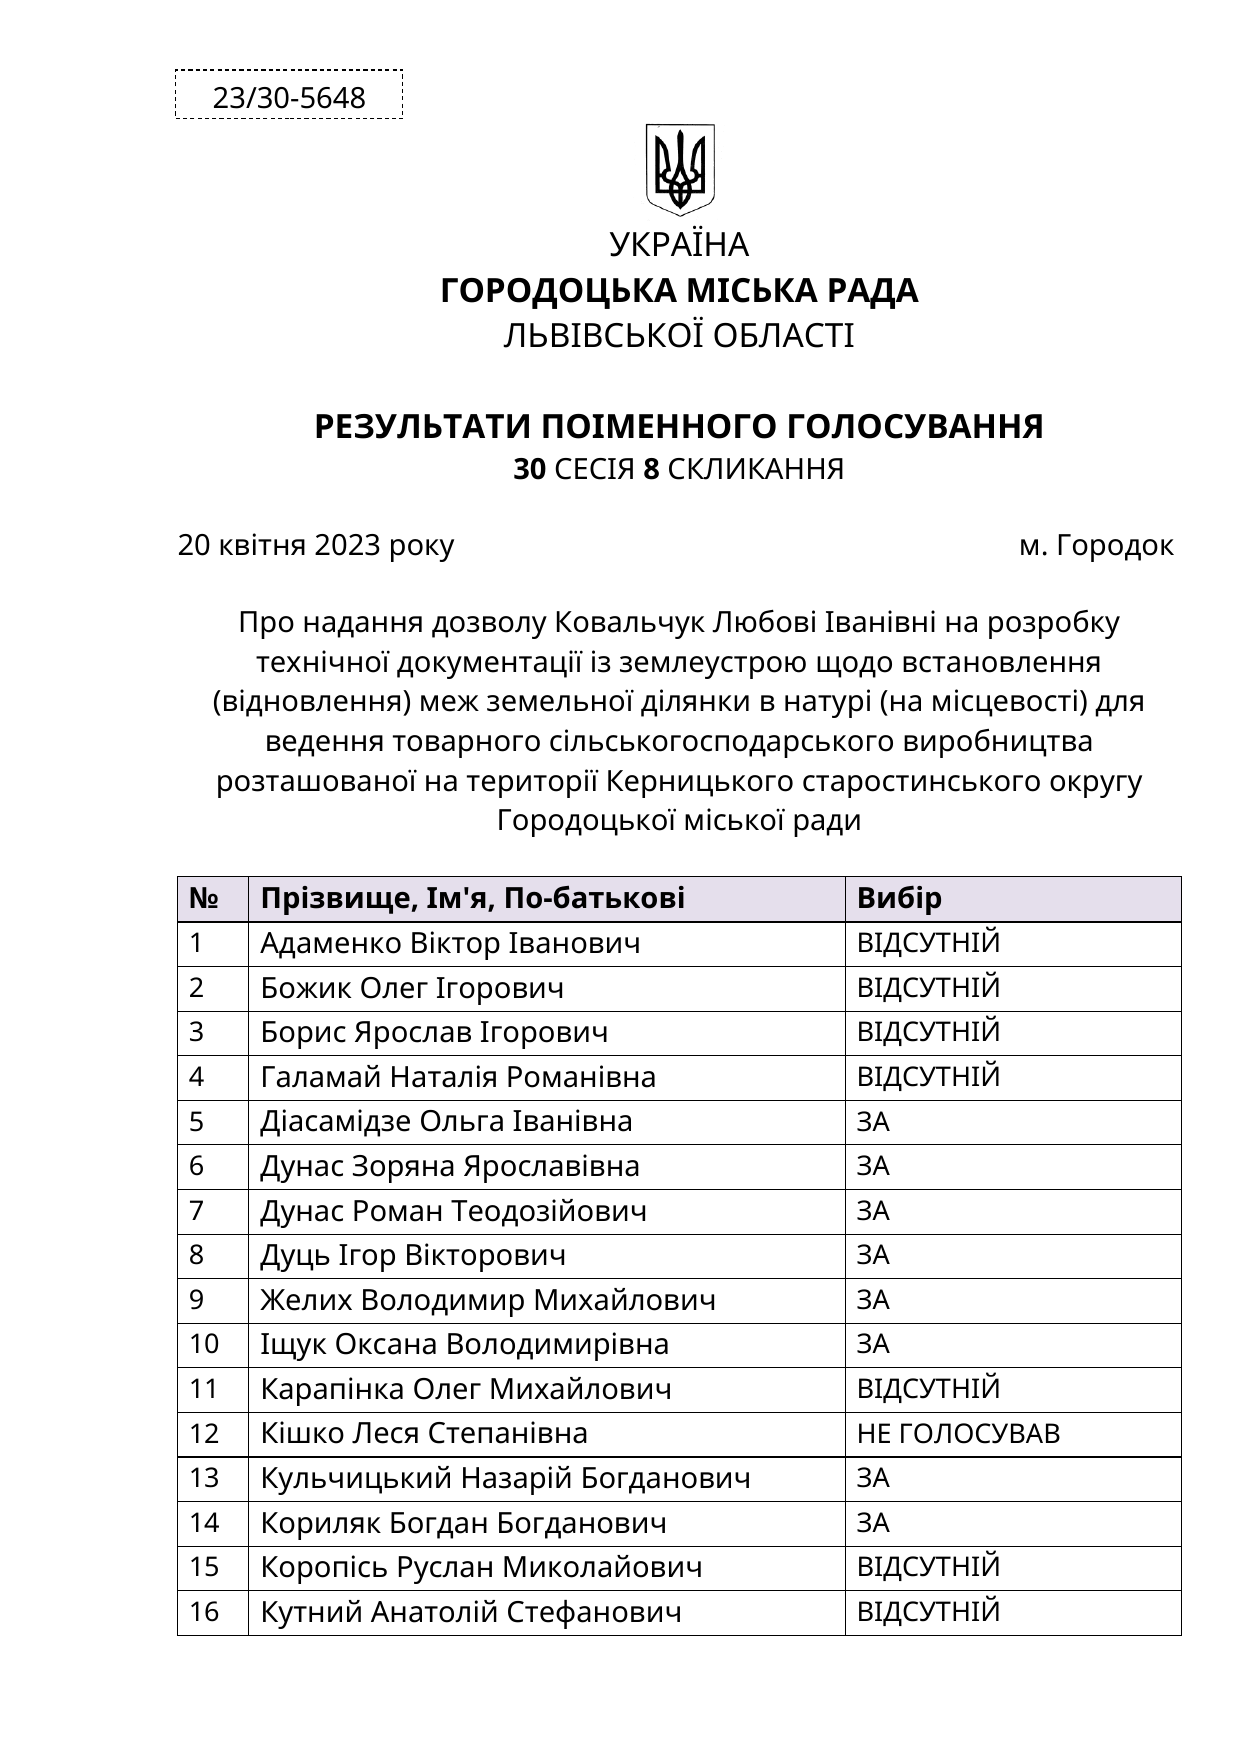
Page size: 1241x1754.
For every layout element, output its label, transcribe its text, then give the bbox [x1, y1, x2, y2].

table_cell Галамай Наталія Романівна [249, 1056, 845, 1100]
table_cell Дунас Роман Теодозійович [249, 1190, 845, 1233]
table_cell 10 [178, 1324, 248, 1367]
table_cell ЗА [846, 1235, 1181, 1278]
table_cell Дуць Ігор Вікторович [249, 1235, 845, 1278]
table_cell ВІДСУТНІЙ [846, 1368, 1181, 1412]
table_cell 9 [178, 1279, 248, 1323]
table_cell ВІДСУТНІЙ [846, 1056, 1181, 1100]
table_cell 13 [178, 1458, 248, 1501]
table_cell 6 [178, 1145, 248, 1189]
text 20 квітня 2023 року м. Городок [177, 525, 1181, 564]
table_cell 3 [178, 1012, 248, 1055]
table_cell Кутний Анатолій Стефанович [249, 1591, 845, 1635]
table_cell ЗА [846, 1458, 1181, 1501]
table_cell Дунас Зоряна Ярославівна [249, 1145, 845, 1189]
text ЛЬВІВСЬКОЇ ОБЛАСТІ [177, 312, 1181, 357]
table_cell ЗА [846, 1502, 1181, 1546]
table_cell Адаменко Віктор Іванович [249, 923, 845, 966]
table_cell Кульчицький Назарій Богданович [249, 1458, 845, 1501]
table_cell ВІДСУТНІЙ [846, 967, 1181, 1011]
table_cell 14 [178, 1502, 248, 1546]
table_cell ВІДСУТНІЙ [846, 923, 1181, 966]
table_cell 11 [178, 1368, 248, 1412]
table_cell 4 [178, 1056, 248, 1100]
table_cell 5 [178, 1101, 248, 1144]
text ГОРОДОЦЬКА МІСЬКА РАДА [177, 266, 1181, 312]
table_cell 15 [178, 1547, 248, 1590]
table_cell Божик Олег Ігорович [249, 967, 845, 1011]
text 30 СЕСІЯ 8 СКЛИКАННЯ [177, 448, 1181, 488]
table_cell Желих Володимир Михайлович [249, 1279, 845, 1323]
table_cell ЗА [846, 1279, 1181, 1323]
table_cell 8 [178, 1235, 248, 1278]
table_cell 12 [178, 1413, 248, 1456]
table_header Прізвище, Ім'я, По-батькові [249, 877, 845, 921]
table_header № [178, 877, 248, 921]
table_cell 16 [178, 1591, 248, 1635]
table_cell ЗА [846, 1101, 1181, 1144]
table_cell ЗА [846, 1324, 1181, 1367]
table_cell Карапінка Олег Михайлович [249, 1368, 845, 1412]
table_cell ЗА [846, 1145, 1181, 1189]
table_cell ВІДСУТНІЙ [846, 1591, 1181, 1635]
table_cell ЗА [846, 1190, 1181, 1233]
table_cell НЕ ГОЛОСУВАВ [846, 1413, 1181, 1456]
table_cell Кориляк Богдан Богданович [249, 1502, 845, 1546]
picture [633, 118, 726, 221]
table_cell Кішко Леся Степанівна [249, 1413, 845, 1456]
table_cell Коропісь Руслан Миколайович [249, 1547, 845, 1590]
table_cell 1 [178, 923, 248, 966]
table_cell Борис Ярослав Ігорович [249, 1012, 845, 1055]
table_header Вибір [846, 877, 1181, 921]
text РЕЗУЛЬТАТИ ПОІМЕННОГО ГОЛОСУВАННЯ [177, 403, 1181, 448]
table_cell Діасамідзе Ольга Іванівна [249, 1101, 845, 1144]
table_cell ВІДСУТНІЙ [846, 1012, 1181, 1055]
text УКРАЇНА [177, 221, 1181, 266]
table_cell 2 [178, 967, 248, 1011]
table_cell ВІДСУТНІЙ [846, 1547, 1181, 1590]
table_cell 7 [178, 1190, 248, 1233]
table_cell Іщук Оксана Володимирівна [249, 1324, 845, 1367]
text Про надання дозволу Ковальчук Любові Іванівні на розробку технічної документації із землеустрою щодо встановлення (відновлення) меж земельної ділянки в натурі (на місцевості) для ведення товарного сільськогосподарського виробництва розташованої на території Керницького старостинського округу Городоцької міської ради [177, 601, 1181, 839]
